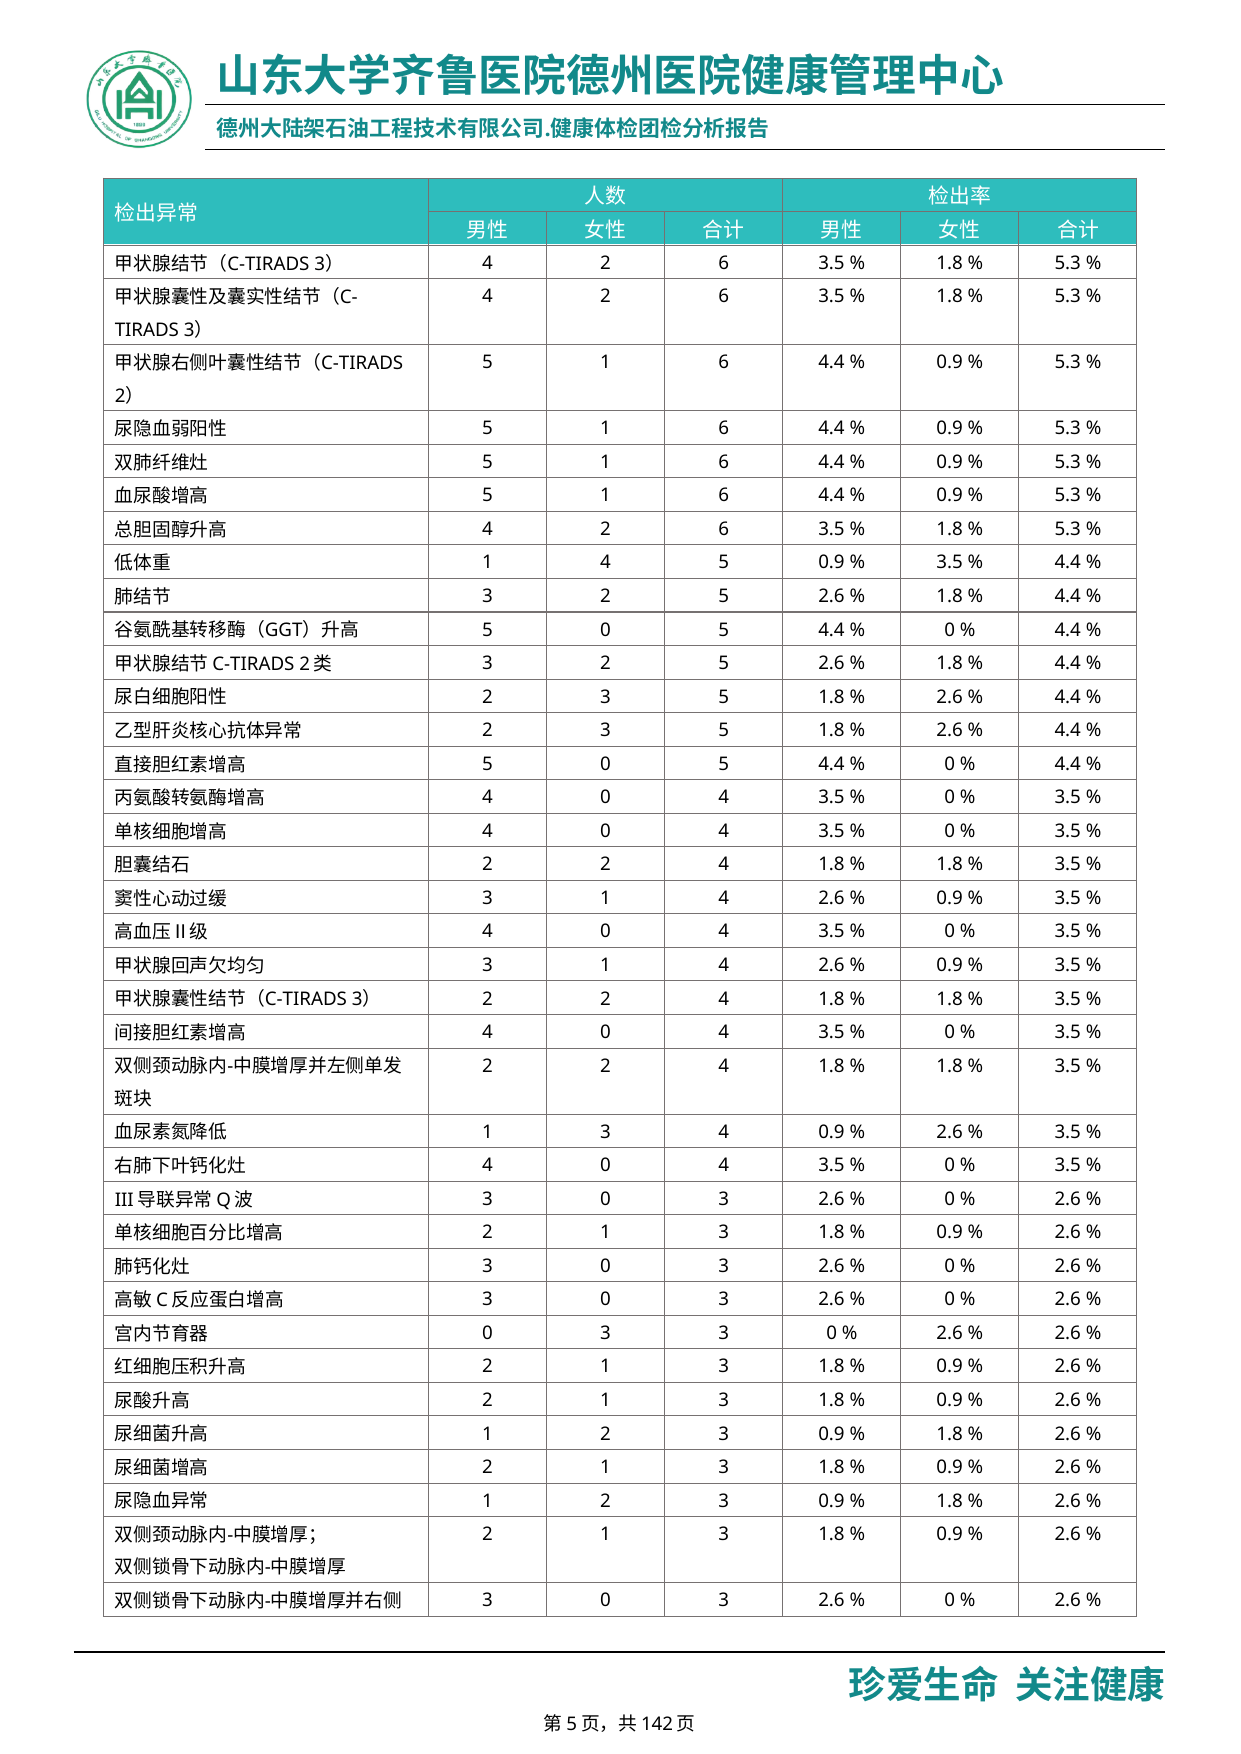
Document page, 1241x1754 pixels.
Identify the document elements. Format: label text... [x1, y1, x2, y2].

table_cell 2.6 % [901, 680, 1018, 712]
table_cell 2 [429, 981, 546, 1014]
table_cell 胆囊结石 [104, 847, 428, 880]
table_cell 单核细胞百分比增高 [104, 1215, 428, 1248]
table_cell 1.8 % [783, 713, 900, 746]
table_cell 红细胞压积升高 [104, 1349, 428, 1382]
table_cell 3.5 % [1019, 1115, 1136, 1147]
table_cell 3 [547, 713, 664, 746]
table_cell 4.4 % [1019, 680, 1136, 712]
table_cell 1 [547, 948, 664, 980]
table_cell 0.9 % [901, 1383, 1018, 1415]
table_cell 1.8 % [783, 981, 900, 1014]
table_cell 乙型肝炎核心抗体异常 [104, 713, 428, 746]
table_cell 1 [547, 1450, 664, 1482]
table_cell 5 [665, 646, 782, 678]
table_cell 0.9 % [901, 1517, 1018, 1582]
table_cell 3 [665, 1282, 782, 1315]
table_cell 3.5 % [783, 914, 900, 947]
table_cell 4.4 % [783, 747, 900, 779]
table_cell 0 % [901, 914, 1018, 947]
table_cell 肺钙化灶 [104, 1249, 428, 1281]
table_cell 4 [665, 914, 782, 947]
table_cell 1.8 % [783, 1383, 900, 1415]
table_cell 3 [665, 1316, 782, 1348]
table_cell 2 [429, 847, 546, 880]
table_cell 女性 [901, 212, 1018, 244]
table_cell 0.9 % [901, 1215, 1018, 1248]
table_cell 1.8 % [901, 279, 1018, 344]
table_cell 2 [547, 1049, 664, 1113]
table_cell 2.6 % [1019, 1316, 1136, 1348]
table_cell 2.6 % [1019, 1484, 1136, 1516]
table_cell 2.6 % [783, 1249, 900, 1281]
table_cell 0 % [901, 1249, 1018, 1281]
table_cell 1.8 % [901, 579, 1018, 611]
table_cell 2 [547, 981, 664, 1014]
table_cell 1 [547, 411, 664, 444]
table_cell 1.8 % [901, 512, 1018, 544]
table_cell 直接胆红素增高 [104, 747, 428, 779]
table_cell 0.9 % [783, 1484, 900, 1516]
table_cell 2 [429, 680, 546, 712]
table_cell 0 % [901, 814, 1018, 846]
table_cell 3 [665, 1383, 782, 1415]
table_cell 3 [429, 579, 546, 611]
table_cell 0 % [901, 1583, 1018, 1616]
table_cell 3 [429, 1249, 546, 1281]
table_cell 5 [429, 445, 546, 477]
table_cell 2.6 % [1019, 1450, 1136, 1482]
table_cell 甲状腺囊性及囊实性结节（C-TIRADS 3） [104, 279, 428, 344]
table_cell 4.4 % [1019, 646, 1136, 678]
table_cell 2.6 % [1019, 1282, 1136, 1315]
table_cell 1.8 % [901, 1049, 1018, 1113]
table_cell 合计 [665, 212, 782, 244]
table_cell 3.5 % [1019, 1015, 1136, 1047]
table_cell 4.4 % [1019, 545, 1136, 578]
table_cell 2.6 % [783, 948, 900, 980]
table_cell 4 [665, 948, 782, 980]
table_cell 0 % [901, 747, 1018, 779]
table_cell 2 [547, 246, 664, 278]
table_cell 3.5 % [1019, 847, 1136, 880]
table_cell 0.9 % [783, 1416, 900, 1449]
table_cell 2 [429, 1049, 546, 1113]
table_cell 0 [547, 1182, 664, 1214]
table_cell 6 [665, 512, 782, 544]
table_cell 4 [429, 780, 546, 813]
table_cell 1.8 % [901, 981, 1018, 1014]
table_cell 0 [547, 814, 664, 846]
table_cell 4.4 % [783, 345, 900, 410]
table_cell 3 [665, 1349, 782, 1382]
table_cell 3 [665, 1450, 782, 1482]
table_cell 0 [429, 1316, 546, 1348]
table_cell 1 [429, 545, 546, 578]
table_cell 6 [665, 445, 782, 477]
table_cell 0.9 % [901, 948, 1018, 980]
table_cell 4 [665, 1148, 782, 1181]
table_cell 4 [429, 914, 546, 947]
table_cell 0.9 % [783, 545, 900, 578]
table_cell 甲状腺右侧叶囊性结节（C-TIRADS 2） [104, 345, 428, 410]
table_cell 3 [429, 646, 546, 678]
table_cell 尿隐血异常 [104, 1484, 428, 1516]
table_cell 女性 [547, 212, 664, 244]
table_cell 2.6 % [901, 1316, 1018, 1348]
table_cell 总胆固醇升高 [104, 512, 428, 544]
table_cell 1 [547, 881, 664, 913]
table_header 人数 [429, 179, 782, 211]
table_cell 间接胆红素增高 [104, 1015, 428, 1047]
table_cell 2 [547, 279, 664, 344]
table_cell 宫内节育器 [104, 1316, 428, 1348]
table_cell 4 [429, 1148, 546, 1181]
table_cell 4 [429, 814, 546, 846]
table_cell 高血压Ⅱ级 [104, 914, 428, 947]
table_cell 2.6 % [783, 646, 900, 678]
table_cell 甲状腺结节C-TIRADS 2类 [104, 646, 428, 678]
table_cell 6 [665, 478, 782, 511]
table_cell 0.9 % [783, 1115, 900, 1147]
table_cell 0 [547, 1282, 664, 1315]
table_cell 5.3 % [1019, 279, 1136, 344]
table_cell 0 [547, 613, 664, 645]
table_cell 3.5 % [1019, 914, 1136, 947]
table_cell 0 [547, 1148, 664, 1181]
table_cell 右肺下叶钙化灶 [104, 1148, 428, 1181]
table_cell 谷氨酰基转移酶（GGT）升高 [104, 613, 428, 645]
table_cell 1 [429, 1115, 546, 1147]
table_cell 4.4 % [783, 411, 900, 444]
table_cell 3.5 % [783, 814, 900, 846]
table_cell 3 [547, 1115, 664, 1147]
table_cell 单核细胞增高 [104, 814, 428, 846]
table_cell 1.8 % [783, 680, 900, 712]
table_cell 1 [547, 1383, 664, 1415]
table_header 检出率 [783, 179, 1136, 211]
table_cell 1 [547, 445, 664, 477]
table_cell 4 [429, 279, 546, 344]
table_cell 尿隐血弱阳性 [104, 411, 428, 444]
table_cell 2.6 % [783, 1282, 900, 1315]
table_cell 0 [547, 747, 664, 779]
table_cell 1 [547, 1517, 664, 1582]
table_cell 2 [429, 1215, 546, 1248]
table_cell 合计 [1019, 212, 1136, 244]
table_cell 甲状腺回声欠均匀 [104, 948, 428, 980]
table_cell 5 [665, 747, 782, 779]
table_cell 3 [665, 1517, 782, 1582]
table_cell 5 [665, 713, 782, 746]
table_cell 6 [665, 411, 782, 444]
table_cell 2 [429, 1450, 546, 1482]
table_cell 1.8 % [783, 1049, 900, 1113]
table_cell 0 % [901, 1148, 1018, 1181]
table_cell 男性 [429, 212, 546, 244]
table_cell 2.6 % [783, 881, 900, 913]
table_cell 5.3 % [1019, 246, 1136, 278]
table_cell 3 [665, 1182, 782, 1214]
table_cell 4 [547, 545, 664, 578]
table_cell 尿细菌升高 [104, 1416, 428, 1449]
table_cell 2 [547, 1416, 664, 1449]
table_cell 3 [429, 881, 546, 913]
table_cell III导联异常Q波 [104, 1182, 428, 1214]
table_cell 尿酸升高 [104, 1383, 428, 1415]
table_cell 0.9 % [901, 1349, 1018, 1382]
table_cell 0 [547, 1583, 664, 1616]
table_cell 4 [429, 512, 546, 544]
table_cell 4 [665, 1115, 782, 1147]
table_cell 5.3 % [1019, 478, 1136, 511]
table_cell 0 [547, 1249, 664, 1281]
table_cell 4 [665, 814, 782, 846]
table_cell 4.4 % [1019, 613, 1136, 645]
table_cell 0 % [783, 1316, 900, 1348]
table_cell 2 [429, 1383, 546, 1415]
table_cell 2.6 % [1019, 1416, 1136, 1449]
table_cell 0.9 % [901, 411, 1018, 444]
table_cell 1.8 % [901, 646, 1018, 678]
table_cell 2.6 % [783, 1182, 900, 1214]
table_cell 2.6 % [783, 579, 900, 611]
table_cell 尿白细胞阳性 [104, 680, 428, 712]
table_cell 5.3 % [1019, 512, 1136, 544]
table_cell 1.8 % [901, 1416, 1018, 1449]
table_cell 双侧锁骨下动脉内-中膜增厚并右侧斑块 [104, 1583, 428, 1616]
table_cell 4.4 % [1019, 579, 1136, 611]
table_cell 4 [665, 1015, 782, 1047]
table_cell 双肺纤维灶 [104, 445, 428, 477]
table_cell 3 [429, 1282, 546, 1315]
table_cell 3 [665, 1215, 782, 1248]
table_cell 低体重 [104, 545, 428, 578]
table_cell 2 [547, 646, 664, 678]
table_cell 0.9 % [901, 478, 1018, 511]
table_cell 3 [665, 1583, 782, 1616]
table_cell 0 % [901, 1182, 1018, 1214]
table_cell 4 [429, 1015, 546, 1047]
table_cell 2 [429, 1517, 546, 1582]
table_cell 血尿素氮降低 [104, 1115, 428, 1147]
table_cell 0 % [901, 1015, 1018, 1047]
table_cell 窦性心动过缓 [104, 881, 428, 913]
table_cell 3 [665, 1249, 782, 1281]
table_cell 1.8 % [783, 1450, 900, 1482]
table_cell 0 % [901, 613, 1018, 645]
table_cell 3 [429, 1182, 546, 1214]
table_cell 2.6 % [1019, 1215, 1136, 1248]
table_cell 4 [665, 1049, 782, 1113]
table_cell 双侧颈动脉内-中膜增厚； 双侧锁骨下动脉内-中膜增厚 [104, 1517, 428, 1582]
table_cell 3.5 % [783, 1148, 900, 1181]
table_cell 4 [665, 981, 782, 1014]
table_cell 5.3 % [1019, 345, 1136, 410]
table_cell 5 [665, 680, 782, 712]
table_cell 3.5 % [783, 246, 900, 278]
table_cell 3.5 % [1019, 981, 1136, 1014]
table_cell 3.5 % [901, 545, 1018, 578]
table_cell 1.8 % [783, 1215, 900, 1248]
table_cell 0.9 % [901, 445, 1018, 477]
table_cell 3 [429, 948, 546, 980]
table_cell 3.5 % [783, 1015, 900, 1047]
table_cell 0.9 % [901, 345, 1018, 410]
table_cell 1 [547, 1215, 664, 1248]
table_cell 2.6 % [901, 713, 1018, 746]
table_cell 1.8 % [901, 847, 1018, 880]
table_cell 1 [429, 1484, 546, 1516]
table_cell 甲状腺结节（C-TIRADS 3） [104, 246, 428, 278]
table_cell 5 [429, 747, 546, 779]
table_cell 5.3 % [1019, 411, 1136, 444]
table_cell 0 [547, 780, 664, 813]
table_cell 1 [547, 345, 664, 410]
table_cell 3.5 % [1019, 881, 1136, 913]
table_cell 1.8 % [783, 1517, 900, 1582]
table_cell 6 [665, 345, 782, 410]
table_cell 1.8 % [901, 246, 1018, 278]
table_cell 4 [665, 780, 782, 813]
table_cell 3.5 % [783, 780, 900, 813]
table_cell 4.4 % [783, 613, 900, 645]
table_cell 3 [429, 1583, 546, 1616]
table_cell 2 [547, 1484, 664, 1516]
table_cell 2.6 % [901, 1115, 1018, 1147]
table_cell 5 [665, 579, 782, 611]
table_cell 3.5 % [783, 512, 900, 544]
table_cell 1 [429, 1416, 546, 1449]
table_cell 2.6 % [1019, 1517, 1136, 1582]
table_cell 0 % [901, 1282, 1018, 1315]
table_cell 4.4 % [783, 478, 900, 511]
table_cell 3.5 % [1019, 1049, 1136, 1113]
table_cell 甲状腺囊性结节（C-TIRADS 3） [104, 981, 428, 1014]
table_cell 0 [547, 914, 664, 947]
table_cell 2.6 % [1019, 1182, 1136, 1214]
table_cell 0 [547, 1015, 664, 1047]
table_cell 2.6 % [1019, 1583, 1136, 1616]
table_cell 3 [665, 1484, 782, 1516]
table_header 检出异常 [104, 179, 428, 244]
table_cell 3.5 % [1019, 780, 1136, 813]
table_cell 6 [665, 279, 782, 344]
table_cell 3.5 % [1019, 948, 1136, 980]
table_cell 4.4 % [1019, 713, 1136, 746]
table_cell 0.9 % [901, 1450, 1018, 1482]
table_cell 2.6 % [1019, 1249, 1136, 1281]
table_cell 2.6 % [783, 1583, 900, 1616]
table_cell 丙氨酸转氨酶增高 [104, 780, 428, 813]
table_cell 3 [665, 1416, 782, 1449]
table_cell 2.6 % [1019, 1383, 1136, 1415]
table_cell 2 [547, 847, 664, 880]
table_cell 双侧颈动脉内-中膜增厚并左侧单发斑块 [104, 1049, 428, 1113]
table_cell 0.9 % [901, 881, 1018, 913]
table_cell 1 [547, 478, 664, 511]
table_cell 3 [547, 1316, 664, 1348]
table_cell 4 [429, 246, 546, 278]
table_cell 4.4 % [1019, 747, 1136, 779]
table_cell 3.5 % [1019, 814, 1136, 846]
table_cell 5 [429, 345, 546, 410]
table_cell 血尿酸增高 [104, 478, 428, 511]
table_cell 2.6 % [1019, 1349, 1136, 1382]
table_cell 男性 [783, 212, 900, 244]
table_cell 6 [665, 246, 782, 278]
table_cell 5 [429, 613, 546, 645]
table_cell 4 [665, 881, 782, 913]
table_cell 1.8 % [783, 847, 900, 880]
table_cell 2 [547, 512, 664, 544]
table_cell 5 [429, 478, 546, 511]
table_cell 4.4 % [783, 445, 900, 477]
table_cell 2 [429, 1349, 546, 1382]
table_cell 高敏C反应蛋白增高 [104, 1282, 428, 1315]
table_cell 1.8 % [783, 1349, 900, 1382]
picture [85, 48, 194, 149]
table_cell 3.5 % [1019, 1148, 1136, 1181]
table_cell 5 [665, 613, 782, 645]
table_cell 尿细菌增高 [104, 1450, 428, 1482]
table_cell 2 [547, 579, 664, 611]
table_cell 5.3 % [1019, 445, 1136, 477]
table_cell 5 [665, 545, 782, 578]
table_cell 0 % [901, 780, 1018, 813]
table_cell 5 [429, 411, 546, 444]
table_cell 1.8 % [901, 1484, 1018, 1516]
table_cell 1 [547, 1349, 664, 1382]
table_cell 肺结节 [104, 579, 428, 611]
table_cell 3 [547, 680, 664, 712]
table_cell 3.5 % [783, 279, 900, 344]
table_cell 2 [429, 713, 546, 746]
table_cell 4 [665, 847, 782, 880]
